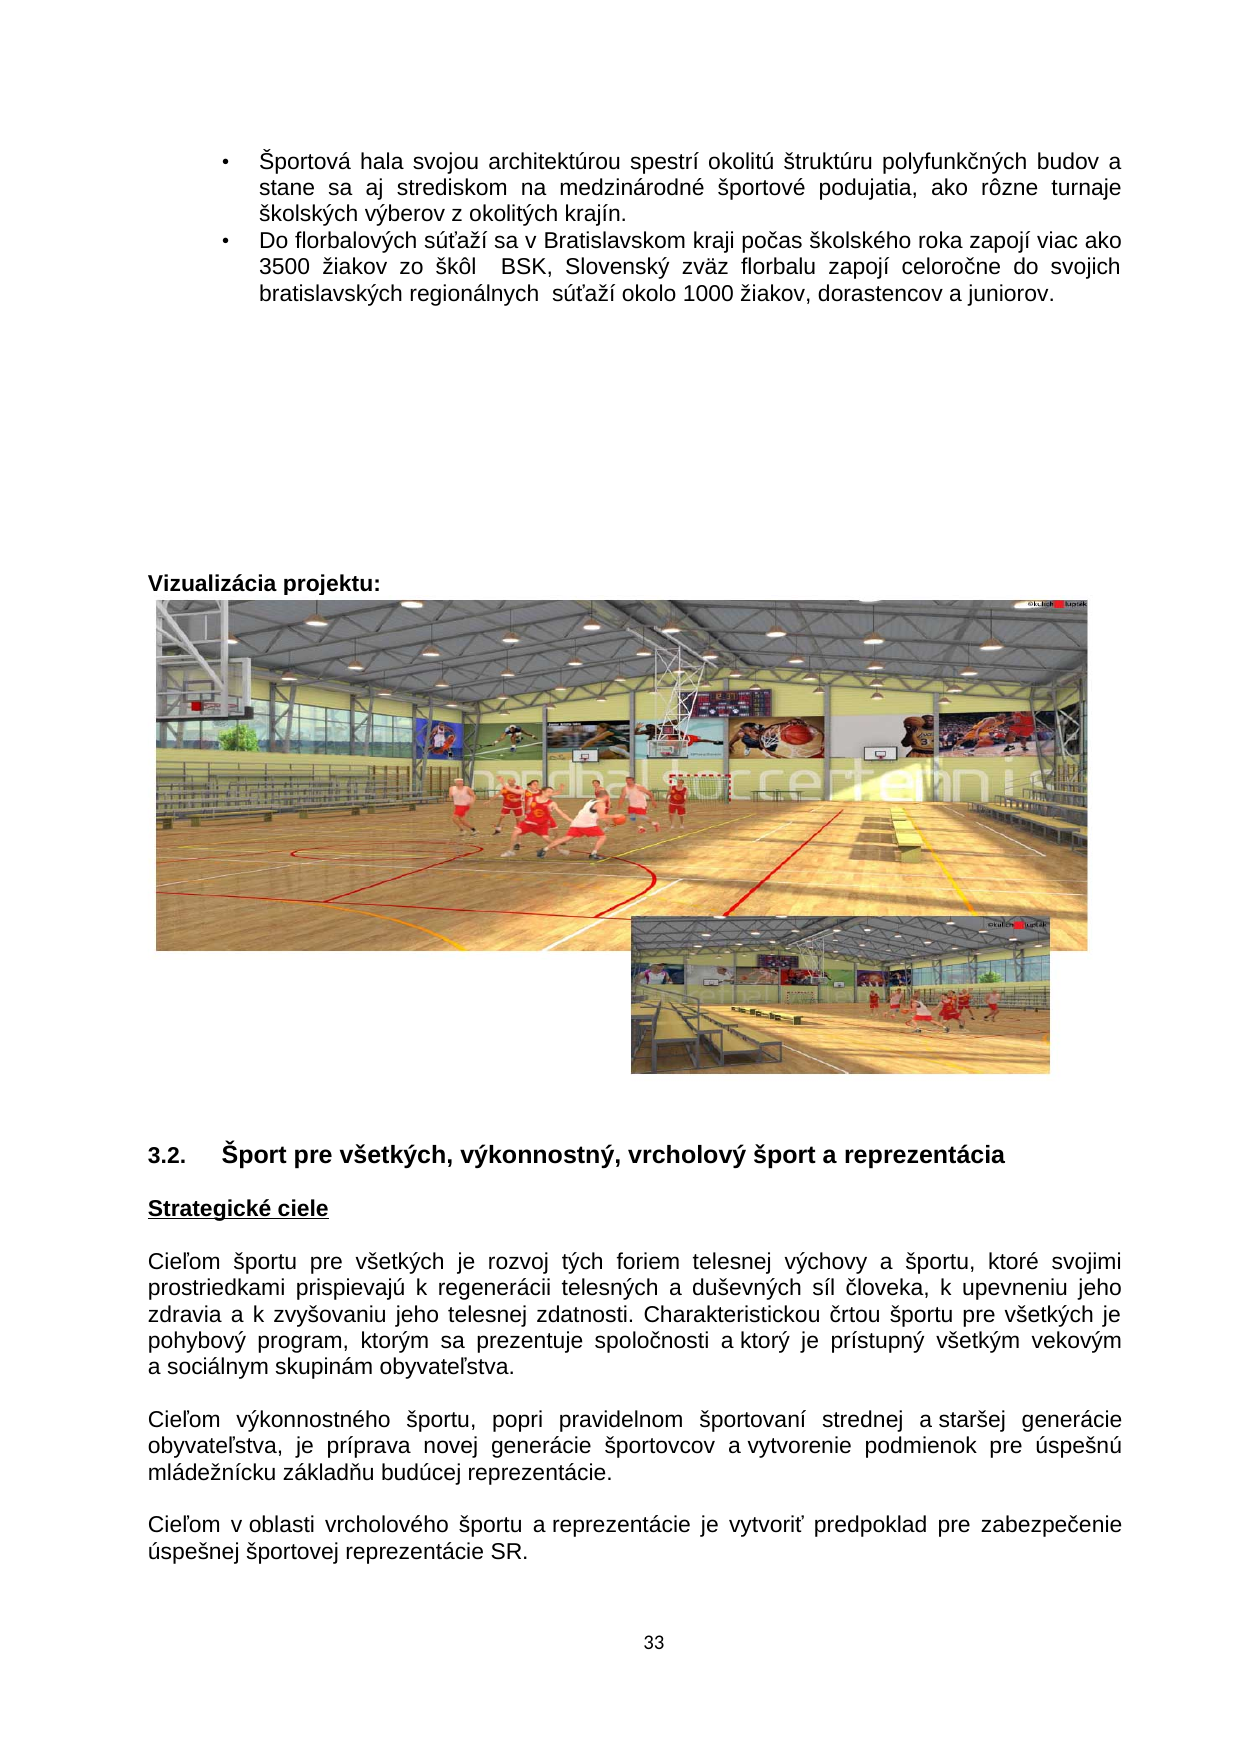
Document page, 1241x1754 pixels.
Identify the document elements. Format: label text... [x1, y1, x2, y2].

text Strategické ciele [148, 1195, 1122, 1222]
list Športová hala svojou architektúrou spestrí okolitú štruktúru polyfunkčných budov a stane sa aj strediskom na medzinárodné športové podujatia, ako rôzne turnaje školských výberov z okolitých krajín. [221, 148, 1122, 227]
text Cieľom športu pre všetkých je rozvoj tých foriem telesnej výchovy a športu, ktoré svojimi prostriedkami prispievajú k regenerácii telesných a duševných síl človeka, k upevneniu jeho zdravia a k zvyšovaniu jeho telesnej zdatnosti. Charakteristickou črtou športu pre všetkých je pohybový program, ktorým sa prezentuje spoločnosti a ktorý je prístupný všetkým vekovým a sociálnym skupinám obyvateľstva. [148, 1248, 1122, 1380]
list Do florbalových súťaží sa v Bratislavskom kraji počas školského roka zapojí viac ako 3500 žiakov zo škôl BSK, Slovenský zväz florbalu zapojí celoročne do svojich bratislavských regionálnych súťaží okolo 1000 žiakov, dorastencov a juniorov. [221, 227, 1122, 306]
picture [147, 595, 1093, 1088]
text Vizualizácia projektu: [148, 569, 1122, 596]
text Cieľom v oblasti vrcholového športu a reprezentácie je vytvoriť predpoklad pre zabezpečenie úspešnej športovej reprezentácie SR. [148, 1511, 1122, 1564]
list Šport pre všetkých, výkonnostný, vrcholový šport a reprezentácia [148, 1140, 1122, 1169]
text Cieľom výkonnostného športu, popri pravidelnom športovaní strednej a staršej generácie obyvateľstva, je príprava novej generácie športovcov a vytvorenie podmienok pre úspešnú mládežnícku základňu budúcej reprezentácie. [148, 1406, 1122, 1485]
